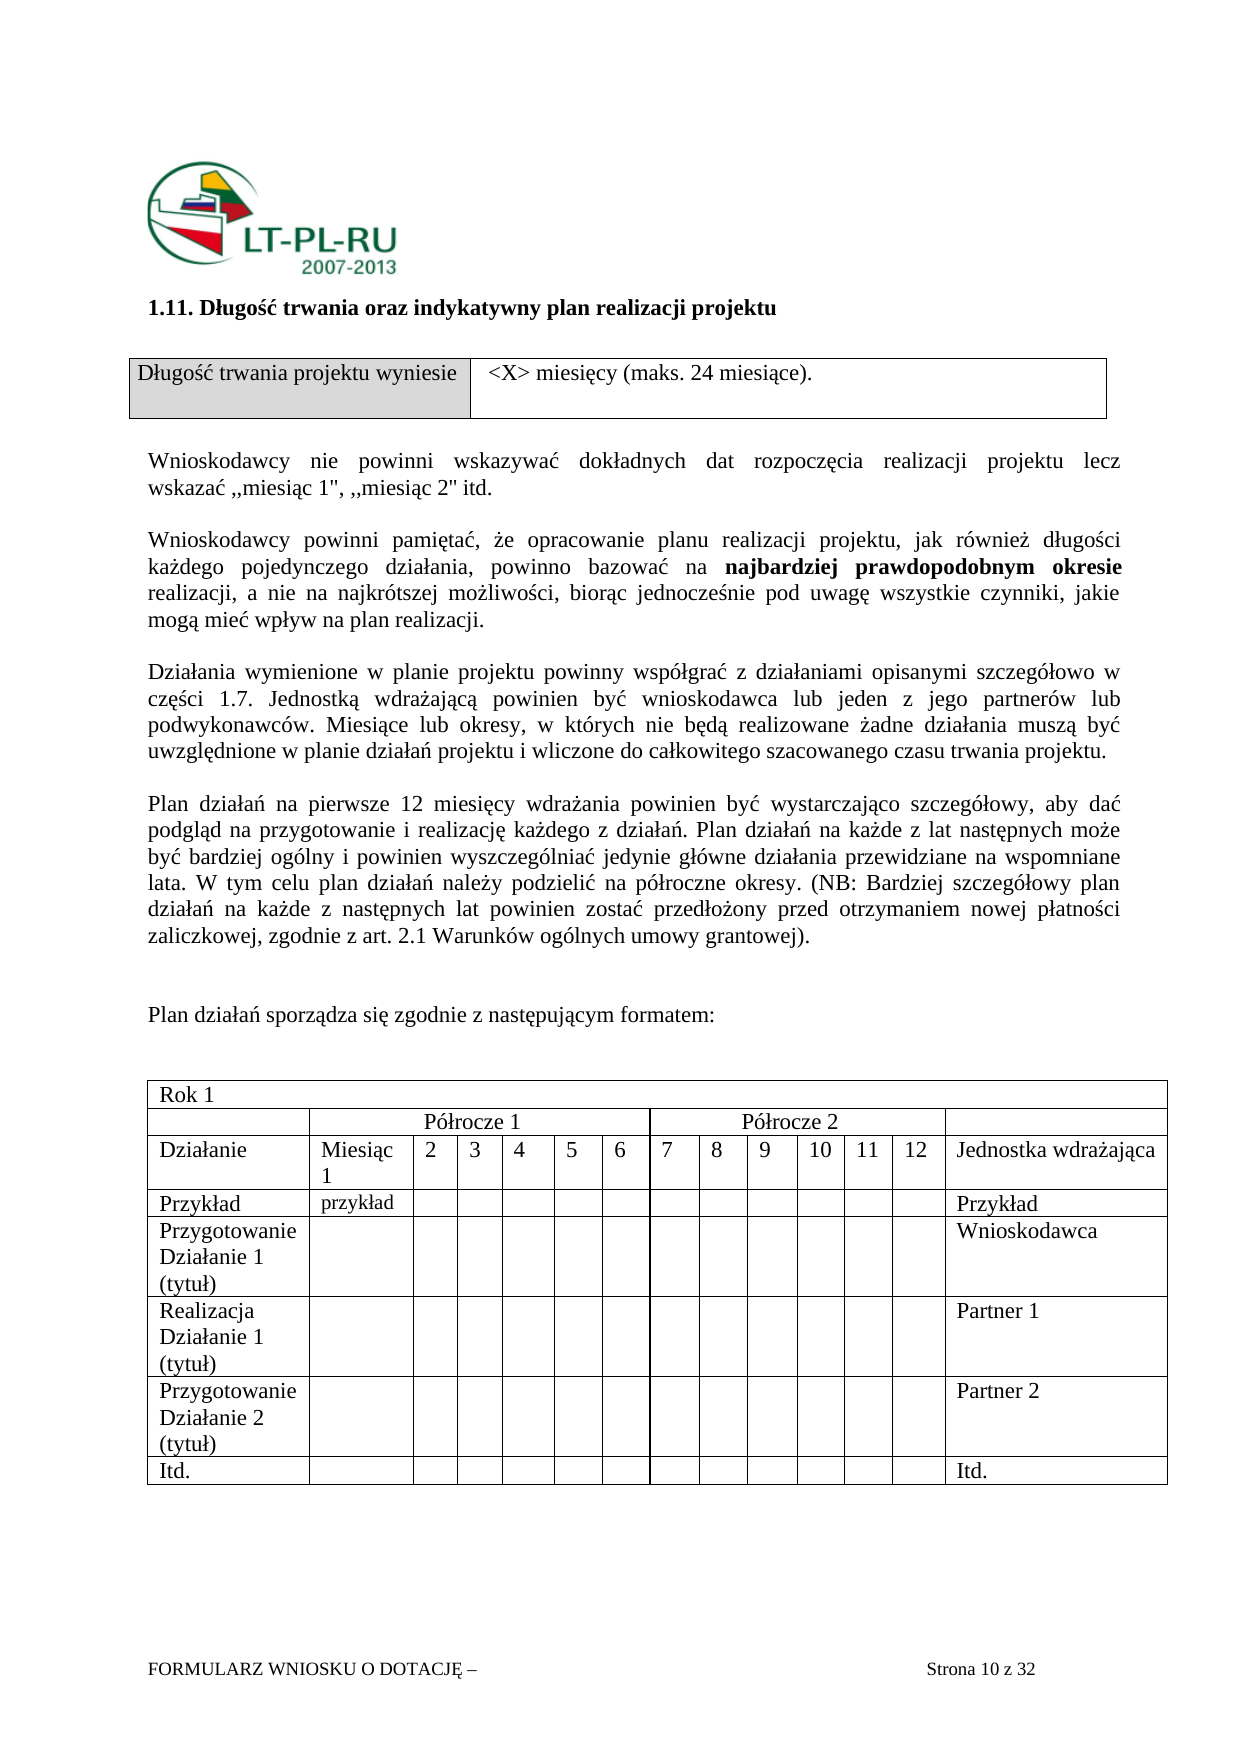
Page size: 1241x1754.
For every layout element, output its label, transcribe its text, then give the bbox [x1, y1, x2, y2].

table_cell [414, 1297, 457, 1376]
table_cell [845, 1297, 892, 1376]
table_header Długość trwania projektu wyniesie [130, 359, 470, 418]
table_cell [893, 1217, 945, 1296]
table_cell [893, 1297, 945, 1376]
table_cell Miesiąc 1 [310, 1136, 413, 1188]
table_cell Przykład [148, 1190, 309, 1216]
table_cell [798, 1377, 844, 1456]
table_cell [603, 1190, 649, 1216]
table_cell [748, 1297, 797, 1376]
table_cell [700, 1217, 747, 1296]
table_cell [310, 1377, 413, 1456]
table_cell [798, 1190, 844, 1216]
table_cell 6 [603, 1136, 649, 1188]
table_cell [603, 1377, 649, 1456]
table_cell [458, 1217, 502, 1296]
table_cell 8 [700, 1136, 747, 1188]
table_cell [603, 1297, 649, 1376]
table_cell Przygotowanie Działanie 1 (tytuł) [148, 1217, 309, 1296]
text Działania wymienione w planie projektu powinny współgrać z działaniami opisanymi szczegółowo w części 1.7. Jednostką wdrażającą powinien być wnioskodawca lub jeden z jego partnerów lub podwykonawców. Miesiące lub okresy, w których nie będą realizowane żadne działania muszą być uwzględnione w planie działań projektu i wliczone do całkowitego szacowanego czasu trwania projektu. [148, 658, 1122, 764]
table_cell 12 [893, 1136, 945, 1188]
table_cell [700, 1190, 747, 1216]
table_cell [798, 1297, 844, 1376]
table_cell [893, 1377, 945, 1456]
table_cell 11 [845, 1136, 892, 1188]
table_header Rok 1 [148, 1081, 1167, 1107]
table_cell 10 [798, 1136, 844, 1188]
table_cell [893, 1190, 945, 1216]
table_cell [651, 1377, 699, 1456]
table_cell [700, 1377, 747, 1456]
table_cell [458, 1457, 502, 1484]
table_cell Itd. [946, 1457, 1167, 1484]
table_cell [555, 1297, 602, 1376]
table_cell [603, 1457, 649, 1484]
table_cell Itd. [148, 1457, 309, 1484]
table_cell Przykład [946, 1190, 1167, 1216]
table_cell [845, 1377, 892, 1456]
table_cell [148, 1109, 309, 1135]
table_cell 4 [503, 1136, 554, 1188]
table_cell [414, 1217, 457, 1296]
table_cell [845, 1190, 892, 1216]
table_cell [798, 1457, 844, 1484]
table_cell [503, 1457, 554, 1484]
table_cell [310, 1457, 413, 1484]
text Plan działań sporządza się zgodnie z następującym formatem: [148, 1001, 1122, 1027]
table_cell [503, 1377, 554, 1456]
table_cell [748, 1457, 797, 1484]
table_cell [503, 1190, 554, 1216]
table_cell [414, 1190, 457, 1216]
table_cell [700, 1297, 747, 1376]
table_cell [310, 1217, 413, 1296]
table_cell 3 [458, 1136, 502, 1188]
table_cell 7 [651, 1136, 699, 1188]
table_cell przykład [310, 1190, 413, 1216]
table_cell Półrocze 2 [651, 1109, 945, 1135]
table_cell [458, 1377, 502, 1456]
table_cell [414, 1457, 457, 1484]
table_cell [555, 1190, 602, 1216]
table_cell [748, 1217, 797, 1296]
table_cell Przygotowanie Działanie 2 (tytuł) [148, 1377, 309, 1456]
table_cell [700, 1457, 747, 1484]
table_cell 5 [555, 1136, 602, 1188]
table_cell [748, 1190, 797, 1216]
table_cell [845, 1457, 892, 1484]
table_cell [651, 1190, 699, 1216]
table_cell Półrocze 1 [310, 1109, 649, 1135]
table_cell [651, 1217, 699, 1296]
table_cell [555, 1457, 602, 1484]
table_cell [310, 1297, 413, 1376]
table_cell [651, 1457, 699, 1484]
table_cell [503, 1297, 554, 1376]
table_cell [458, 1190, 502, 1216]
table_cell [503, 1217, 554, 1296]
table_cell [946, 1109, 1167, 1135]
table_cell [458, 1297, 502, 1376]
text Plan działań na pierwsze 12 miesięcy wdrażania powinien być wystarczająco szczegółowy, aby dać podgląd na przygotowanie i realizację każdego z działań. Plan działań na każde z lat następnych może być bardziej ogólny i powinien wyszczególniać jedynie główne działania przewidziane na wspomniane lata. W tym celu plan działań należy podzielić na półroczne okresy. (NB: Bardziej szczegółowy plan działań na każde z następnych lat powinien zostać przedłożony przed otrzymaniem nowej płatności zaliczkowej, zgodnie z art. 2.1 Warunków ogólnych umowy grantowej). [148, 790, 1122, 948]
table_cell Wnioskodawca [946, 1217, 1167, 1296]
table_cell [893, 1457, 945, 1484]
text Wnioskodawcy powinni pamiętać, że opracowanie planu realizacji projektu, jak również długości każdego pojedynczego działania, powinno bazować na najbardziej prawdopodobnym okresie realizacji, a nie na najkrótszej możliwości, biorąc jednocześnie pod uwagę wszystkie czynniki, jakie mogą mieć wpływ na plan realizacji. [148, 527, 1122, 632]
table_cell [798, 1217, 844, 1296]
table_cell [603, 1217, 649, 1296]
table_cell Partner 1 [946, 1297, 1167, 1376]
table_cell Partner 2 [946, 1377, 1167, 1456]
subtitle 1.11. Długość trwania oraz indykatywny plan realizacji projektu [148, 294, 1122, 321]
table_cell Działanie [148, 1136, 309, 1188]
table_cell [414, 1377, 457, 1456]
table_cell 9 [748, 1136, 797, 1188]
table_cell Jednostka wdrażająca [946, 1136, 1167, 1188]
table_cell 2 [414, 1136, 457, 1188]
table_cell [651, 1297, 699, 1376]
table_cell [748, 1377, 797, 1456]
text Wnioskodawcy nie powinni wskazywać dokładnych dat rozpoczęcia realizacji projektu lecz wskazać ,,miesiąc 1", ,,miesiąc 2'' itd. [148, 447, 1122, 500]
table_header <X> miesięcy (maks. 24 miesiące). [471, 359, 1106, 418]
table_cell [845, 1217, 892, 1296]
table_cell [555, 1377, 602, 1456]
table_cell Realizacja Działanie 1 (tytuł) [148, 1297, 309, 1376]
picture [147, 158, 400, 282]
table_cell [555, 1217, 602, 1296]
